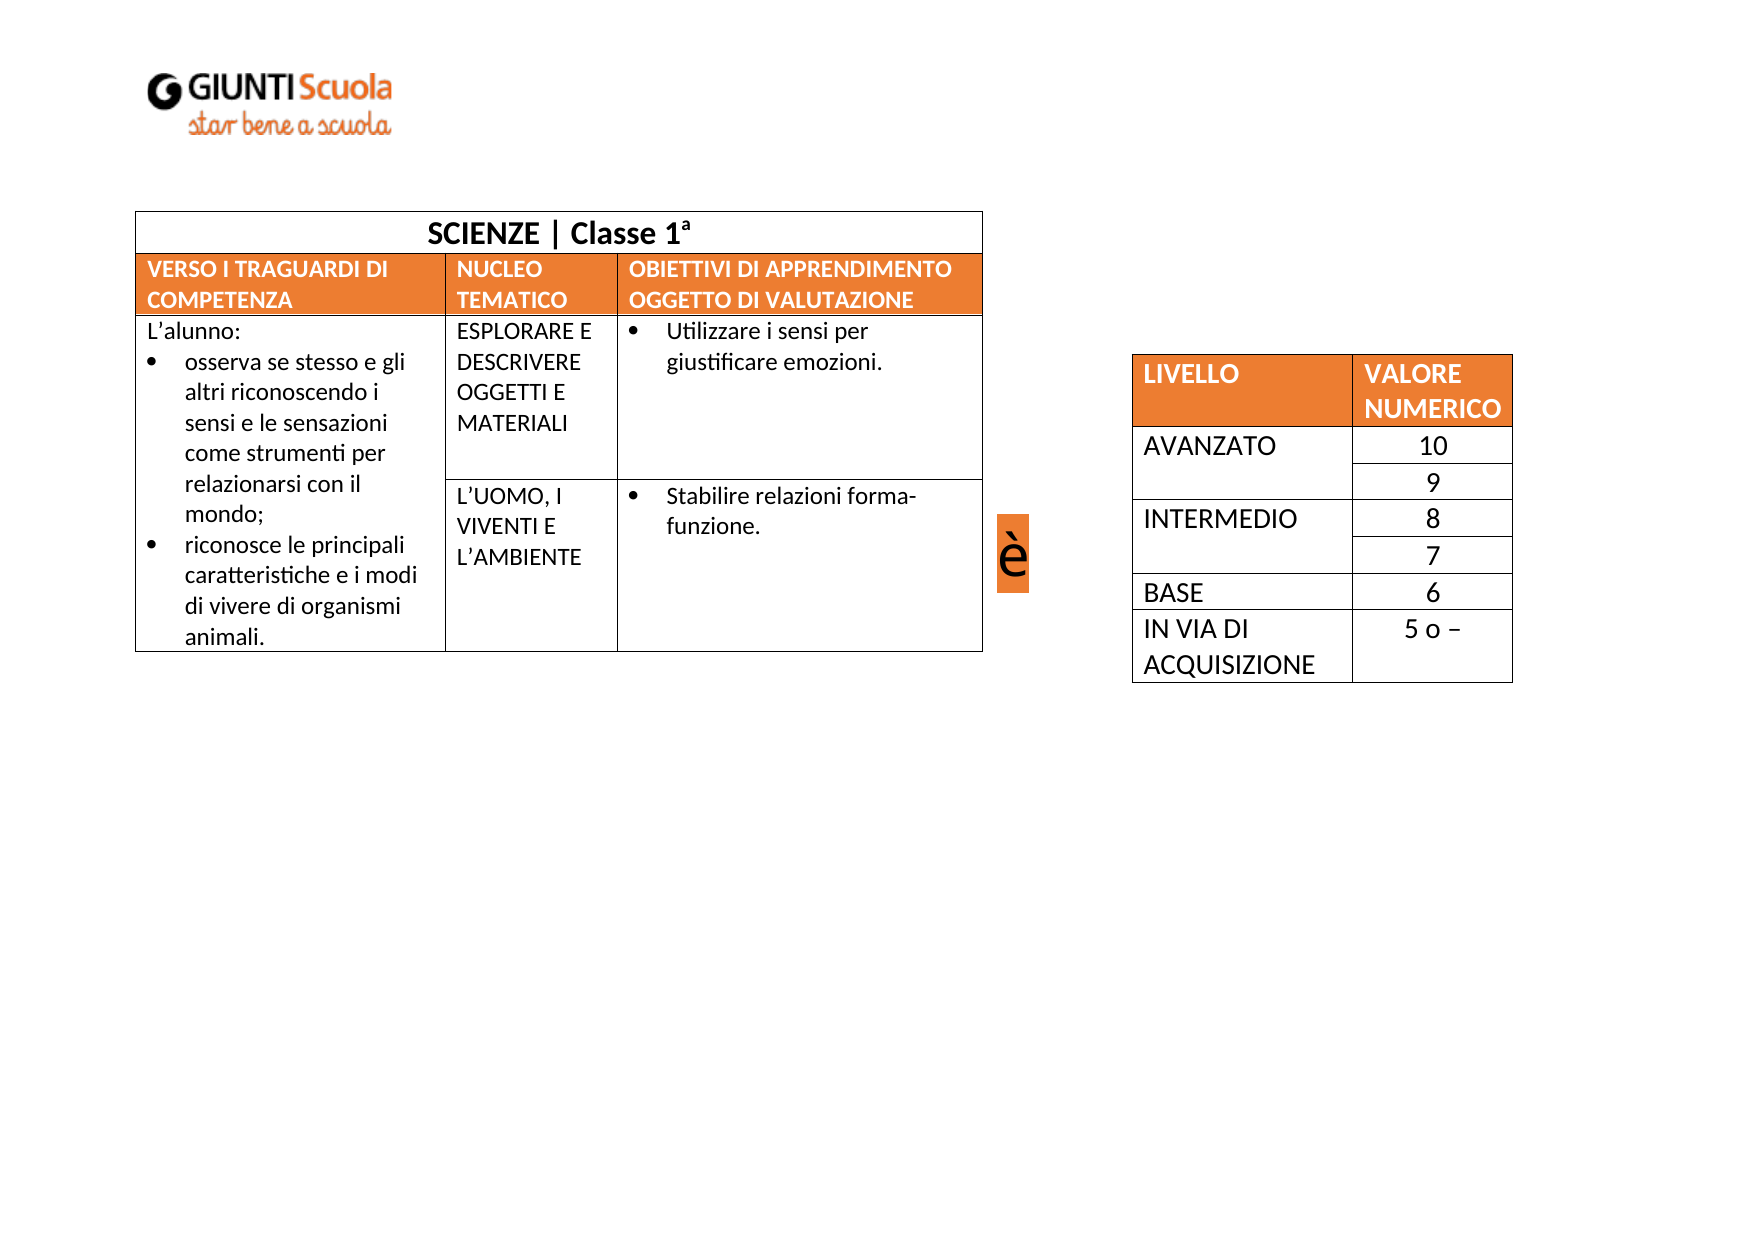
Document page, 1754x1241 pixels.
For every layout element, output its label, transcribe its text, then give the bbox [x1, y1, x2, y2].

table_cell OBIETTIVI DI APPRENDIMENTO OGGETTO DI VALUTAZIONE [618, 254, 982, 314]
table_cell VERSO I TRAGUARDI DI COMPETENZA [136, 254, 445, 314]
table_cell Utilizzare i sensi per giustificare emozioni. [618, 316, 982, 479]
table_cell L’UOMO, I VIVENTI E L’AMBIENTE [446, 480, 617, 651]
text è [148, 513, 1636, 733]
table_cell L’alunno: osserva se stesso e gli altri riconoscendo i sensi e le sensazioni come strumenti per relazionarsi con il mondo; riconosce le principali caratteristiche e i modi di vivere di organismi animali. [136, 316, 445, 651]
table_cell ESPLORARE E DESCRIVERE OGGETTI E MATERIALI [446, 316, 617, 479]
table_header SCIENZE | Classe 1a [136, 212, 982, 252]
picture [147, 73, 392, 135]
table_cell Stabilire relazioni forma-funzione. [618, 480, 982, 651]
table_cell NUCLEO TEMATICO [446, 254, 617, 314]
